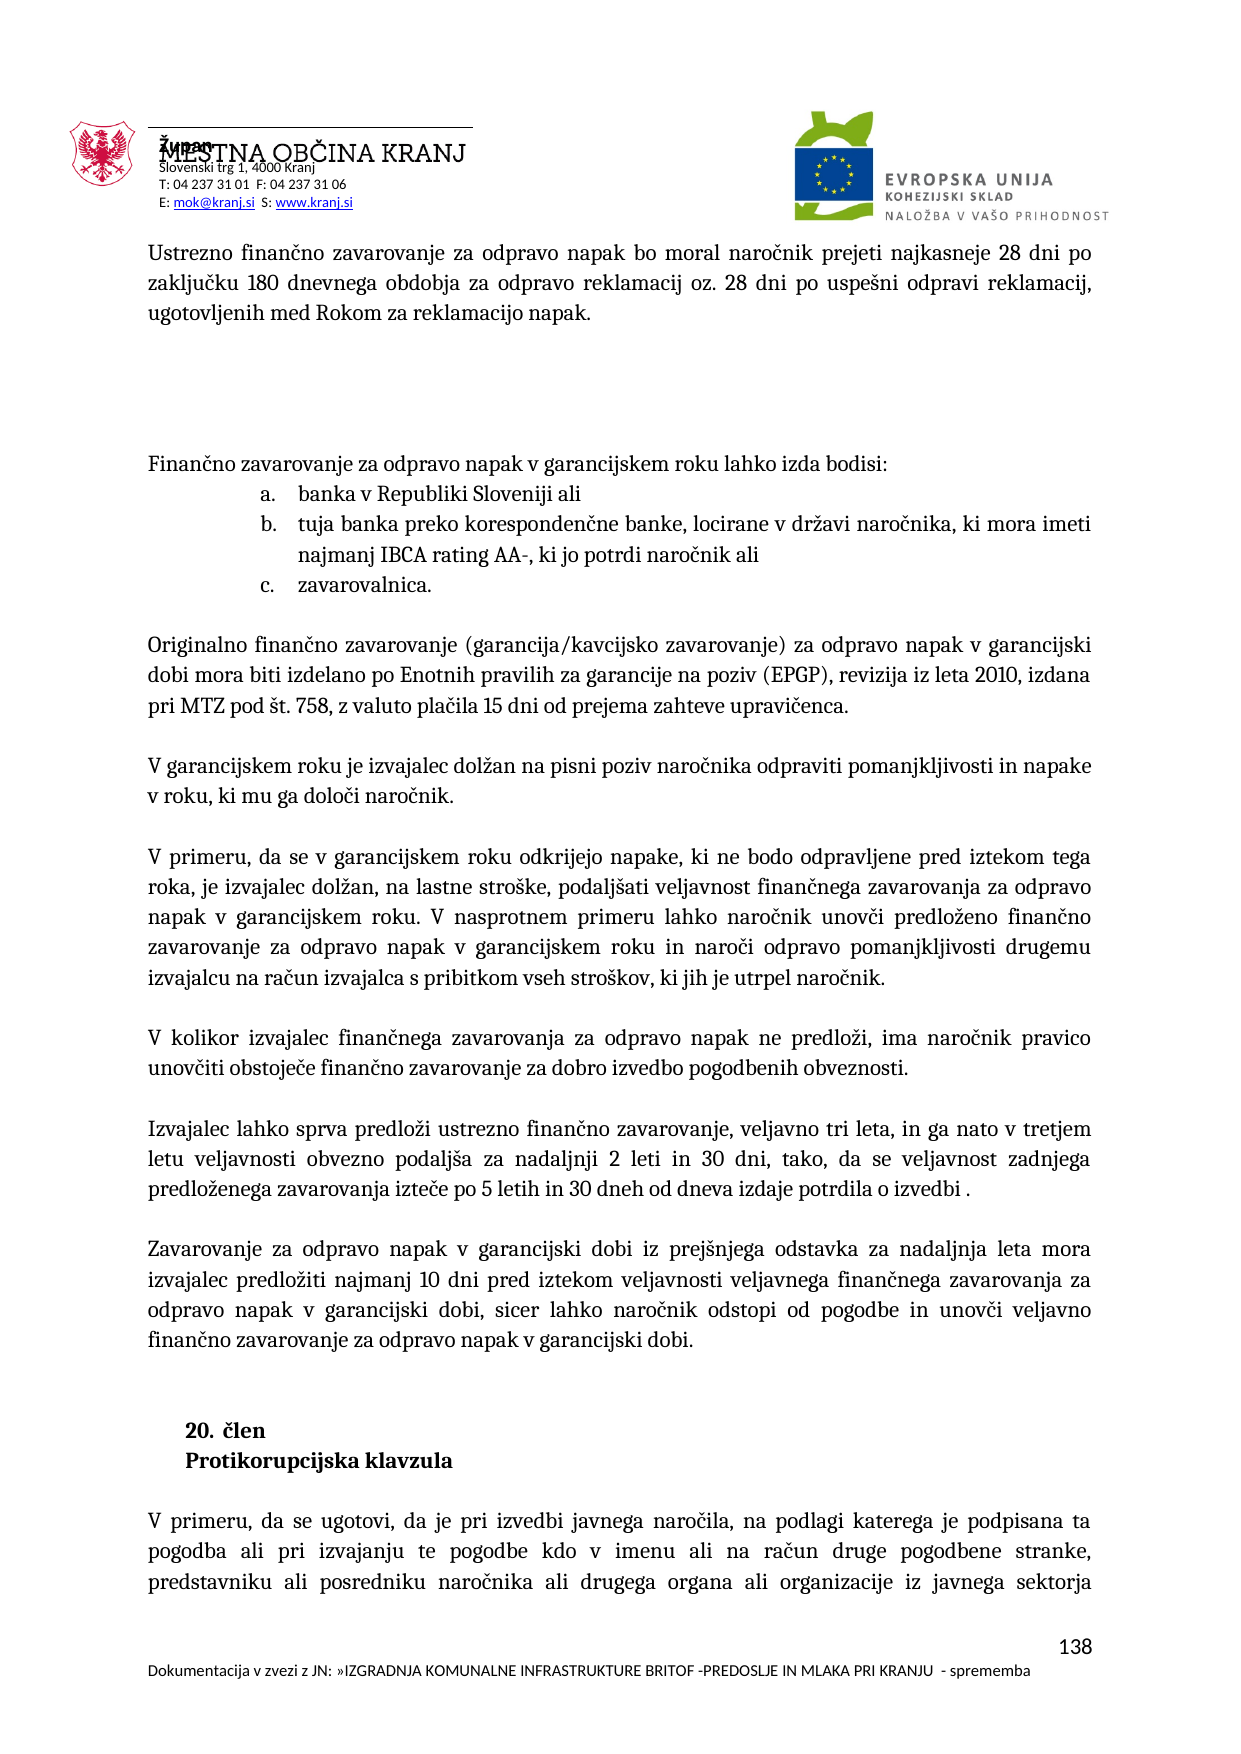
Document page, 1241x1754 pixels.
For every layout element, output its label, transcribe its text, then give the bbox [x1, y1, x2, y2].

list člen [185, 1417, 1093, 1444]
text V primeru, da se v garancijskem roku odkrijejo napake, ki ne bodo odpravljene pred iztekom tega roka, je izvajalec dolžan, na lastne stroške, podaljšati veljavnost finančnega zavarovanja za odpravo napak v garancijskem roku. V nasprotnem primeru lahko naročnik unovči predloženo finančno zavarovanje za odpravo napak v garancijskem roku in naroči odpravo pomanjkljivosti drugemu izvajalcu na račun izvajalca s pribitkom vseh stroškov, ki jih je utrpel naročnik. [148, 843, 1093, 991]
text V kolikor izvajalec finančnega zavarovanja za odpravo napak ne predloži, ima naročnik pravico unovčiti obstoječe finančno zavarovanje za dobro izvedbo pogodbenih obveznosti. [148, 1025, 1093, 1081]
list zavarovalnica. [260, 572, 1093, 598]
text V garancijskem roku je izvajalec dolžan na pisni poziv naročnika odpraviti pomanjkljivosti in napake v roku, ki mu ga določi naročnik. [148, 753, 1093, 809]
text Protikorupcijska klavzula [185, 1448, 1093, 1474]
text Originalno finančno zavarovanje (garancija/kavcijsko zavarovanje) za odpravo napak v garancijski dobi mora biti izdelano po Enotnih pravilih za garancije na poziv (EPGP), revizija iz leta 2010, izdana pri MTZ pod št. 758, z valuto plačila 15 dni od prejema zahteve upravičenca. [148, 632, 1093, 719]
text Finančno zavarovanje za odpravo napak v garancijskem roku lahko izda bodisi: [148, 451, 1093, 477]
text Zavarovanje za odpravo napak v garancijski dobi iz prejšnjega odstavka za nadaljnja leta mora izvajalec predložiti najmanj 10 dni pred iztekom veljavnosti veljavnega finančnega zavarovanja za odpravo napak v garancijski dobi, sicer lahko naročnik odstopi od pogodbe in unovči veljavno finančno zavarovanje za odpravo napak v garancijski dobi. [148, 1236, 1093, 1353]
picture [714, 103, 1149, 230]
text Ustrezno finančno zavarovanje za odpravo napak bo moral naročnik prejeti najkasneje 28 dni po zaključku 180 dnevnega obdobja za odpravo reklamacij oz. 28 dni po uspešni odpravi reklamacij, ugotovljenih med Rokom za reklamacijo napak. [148, 239, 1093, 326]
list banka v Republiki Sloveniji ali [260, 481, 1093, 507]
list tuja banka preko korespondenčne banke, locirane v državi naročnika, ki mora imeti najmanj IBCA rating AA-, ki jo potrdi naročnik ali [260, 511, 1093, 568]
text Izvajalec lahko sprva predloži ustrezno finančno zavarovanje, veljavno tri leta, in ga nato v tretjem letu veljavnosti obvezno podaljša za nadaljnji 2 leti in 30 dni, tako, da se veljavnost zadnjega predloženega zavarovanja izteče po 5 letih in 30 dneh od dneva izdaje potrdila o izvedbi . [148, 1115, 1093, 1202]
